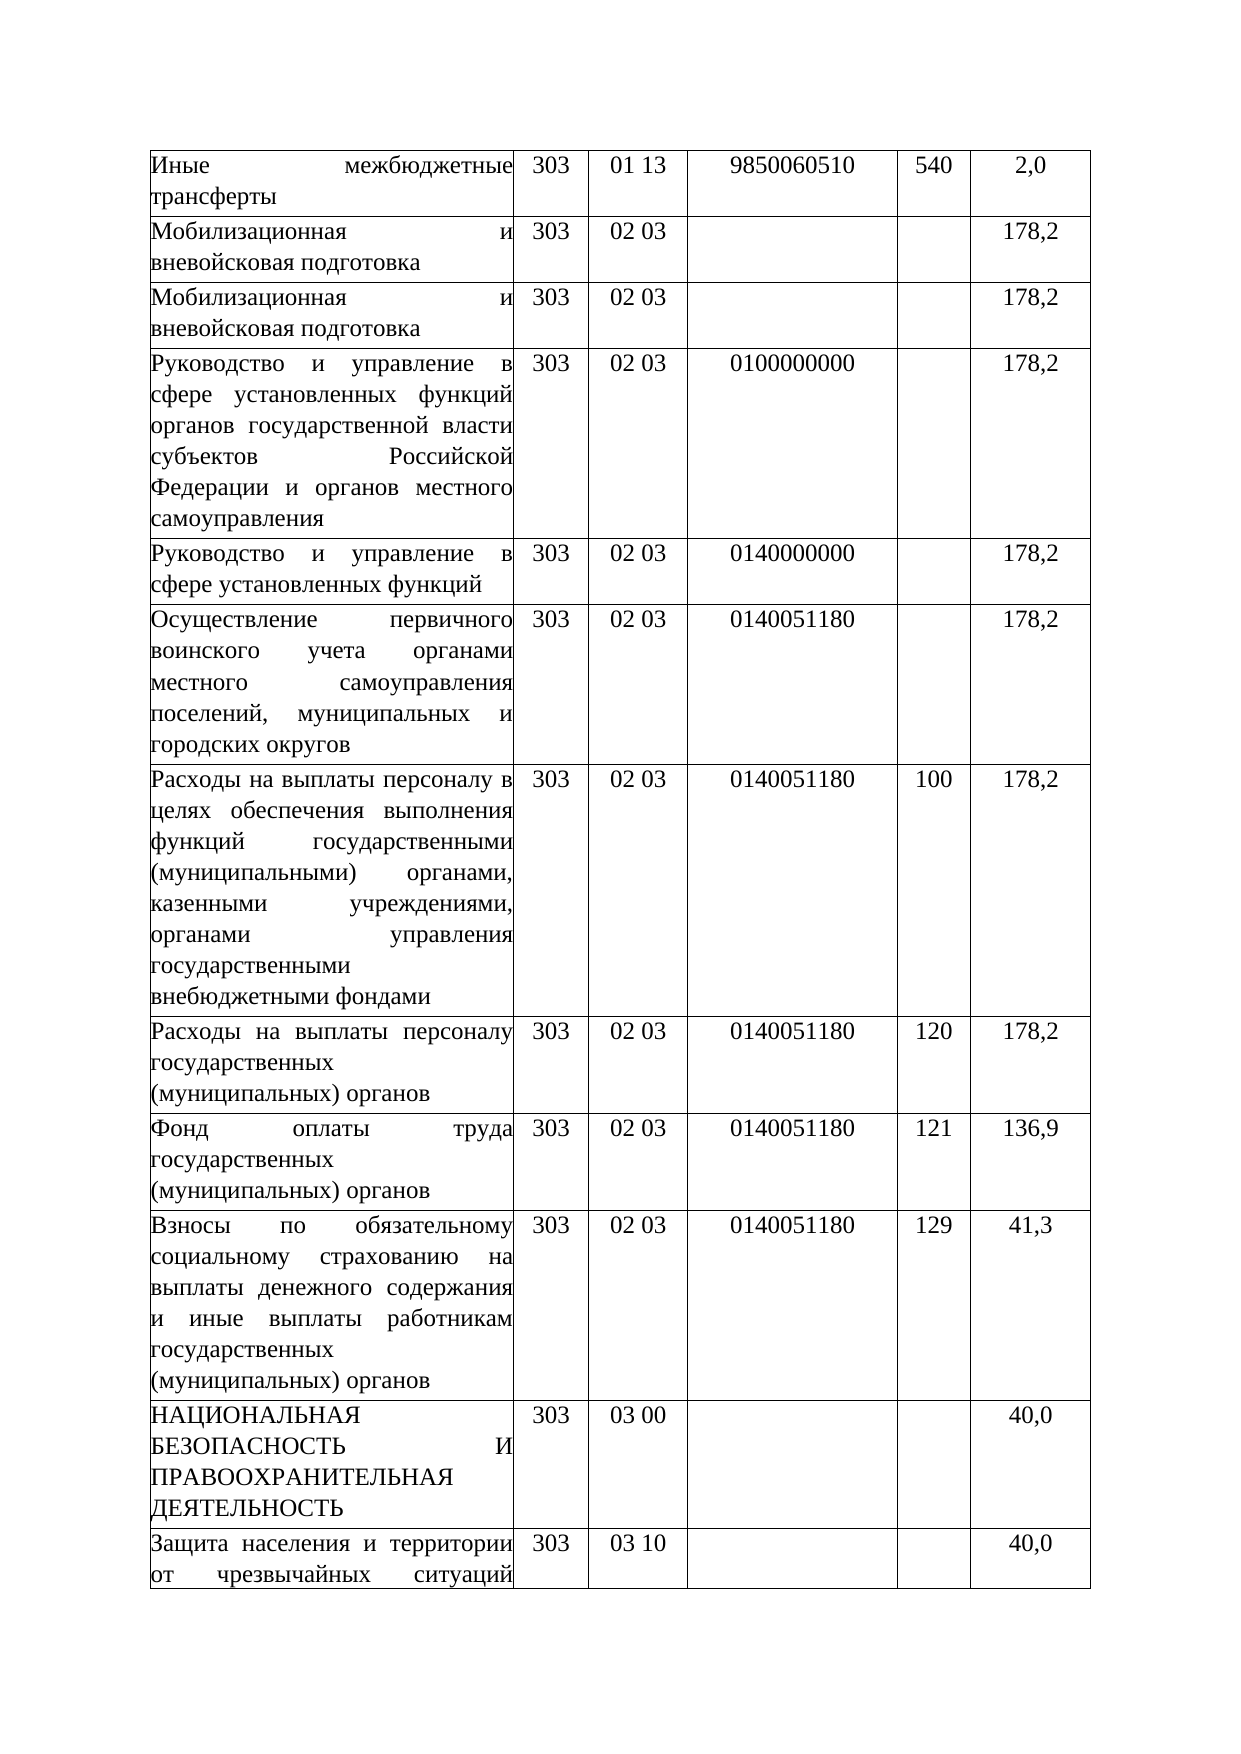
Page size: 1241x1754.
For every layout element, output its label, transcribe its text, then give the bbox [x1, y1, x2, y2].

table_cell 178,2 [971, 539, 1090, 604]
table_cell 02 03 [589, 1114, 687, 1210]
table_cell 178,2 [971, 349, 1090, 538]
table_cell 03 10 [589, 1529, 687, 1588]
table_cell [688, 283, 897, 348]
table_cell 303 [514, 1017, 588, 1113]
table_cell [688, 1401, 897, 1528]
table_cell 303 [514, 1114, 588, 1210]
table_cell 02 03 [589, 539, 687, 604]
table_cell [898, 217, 970, 282]
table_cell 178,2 [971, 1017, 1090, 1113]
table_cell Фонд оплаты труда государственных (муниципальных) органов [151, 1114, 513, 1210]
table_cell 9850060510 [688, 151, 897, 216]
table_cell Руководство и управление в сфере установленных функций [151, 539, 513, 604]
table_cell 303 [514, 217, 588, 282]
table_cell 129 [898, 1211, 970, 1400]
table_cell 0140051180 [688, 605, 897, 763]
table_cell 0140051180 [688, 1017, 897, 1113]
table_cell 303 [514, 151, 588, 216]
table_cell 40,0 [971, 1529, 1090, 1588]
table_cell 2,0 [971, 151, 1090, 216]
table_cell 178,2 [971, 605, 1090, 763]
table_cell [898, 1529, 970, 1588]
table_cell 303 [514, 1401, 588, 1528]
table_cell 178,2 [971, 217, 1090, 282]
table_cell 303 [514, 349, 588, 538]
table_cell [898, 1401, 970, 1528]
table_cell Осуществление первичного воинского учета органами местного самоуправления поселений, муниципальных и городских округов [151, 605, 513, 763]
table_cell 303 [514, 1211, 588, 1400]
table_cell 01 13 [589, 151, 687, 216]
table_cell 0140051180 [688, 1211, 897, 1400]
table_cell 178,2 [971, 765, 1090, 1016]
table_cell Мобилизационная и вневойсковая подготовка [151, 283, 513, 348]
table_cell 02 03 [589, 765, 687, 1016]
table_cell Руководство и управление в сфере установленных функций органов государственной власти субъектов Российской Федерации и органов местного самоуправления [151, 349, 513, 538]
table_cell 303 [514, 283, 588, 348]
table_cell Иные межбюджетные трансферты [151, 151, 513, 216]
table_cell 136,9 [971, 1114, 1090, 1210]
table_cell 02 03 [589, 605, 687, 763]
table_cell 02 03 [589, 217, 687, 282]
table_cell 0140000000 [688, 539, 897, 604]
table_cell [151, 1529, 513, 1588]
table_cell [898, 283, 970, 348]
table_cell 303 [514, 605, 588, 763]
table_cell 540 [898, 151, 970, 216]
table_cell 0140051180 [688, 1114, 897, 1210]
table_cell 02 03 [589, 283, 687, 348]
table_cell НАЦИОНАЛЬНАЯ БЕЗОПАСНОСТЬ И ПРАВООХРАНИТЕЛЬНАЯ ДЕЯТЕЛЬНОСТЬ [151, 1401, 513, 1528]
table_cell 41,3 [971, 1211, 1090, 1400]
table_cell 02 03 [589, 349, 687, 538]
table_cell [898, 605, 970, 763]
table_cell 303 [514, 1529, 588, 1588]
table_cell 40,0 [971, 1401, 1090, 1528]
table_cell Взносы по обязательному социальному страхованию на выплаты денежного содержания и иные выплаты работникам государственных (муниципальных) органов [151, 1211, 513, 1400]
table_cell 0100000000 [688, 349, 897, 538]
table_cell Расходы на выплаты персоналу в целях обеспечения выполнения функций государственными (муниципальными) органами, казенными учреждениями, органами управления государственными внебюджетными фондами [151, 765, 513, 1016]
table_cell 178,2 [971, 283, 1090, 348]
table_cell 02 03 [589, 1211, 687, 1400]
table_cell Мобилизационная и вневойсковая подготовка [151, 217, 513, 282]
table_cell [898, 349, 970, 538]
table_cell 121 [898, 1114, 970, 1210]
table_cell [898, 539, 970, 604]
table_cell 03 00 [589, 1401, 687, 1528]
table_cell Расходы на выплаты персоналу государственных (муниципальных) органов [151, 1017, 513, 1113]
table_cell [688, 217, 897, 282]
table_cell 303 [514, 765, 588, 1016]
table_cell 100 [898, 765, 970, 1016]
table_cell [688, 1529, 897, 1588]
table_cell 120 [898, 1017, 970, 1113]
table_cell 02 03 [589, 1017, 687, 1113]
table_cell 303 [514, 539, 588, 604]
table_cell 0140051180 [688, 765, 897, 1016]
